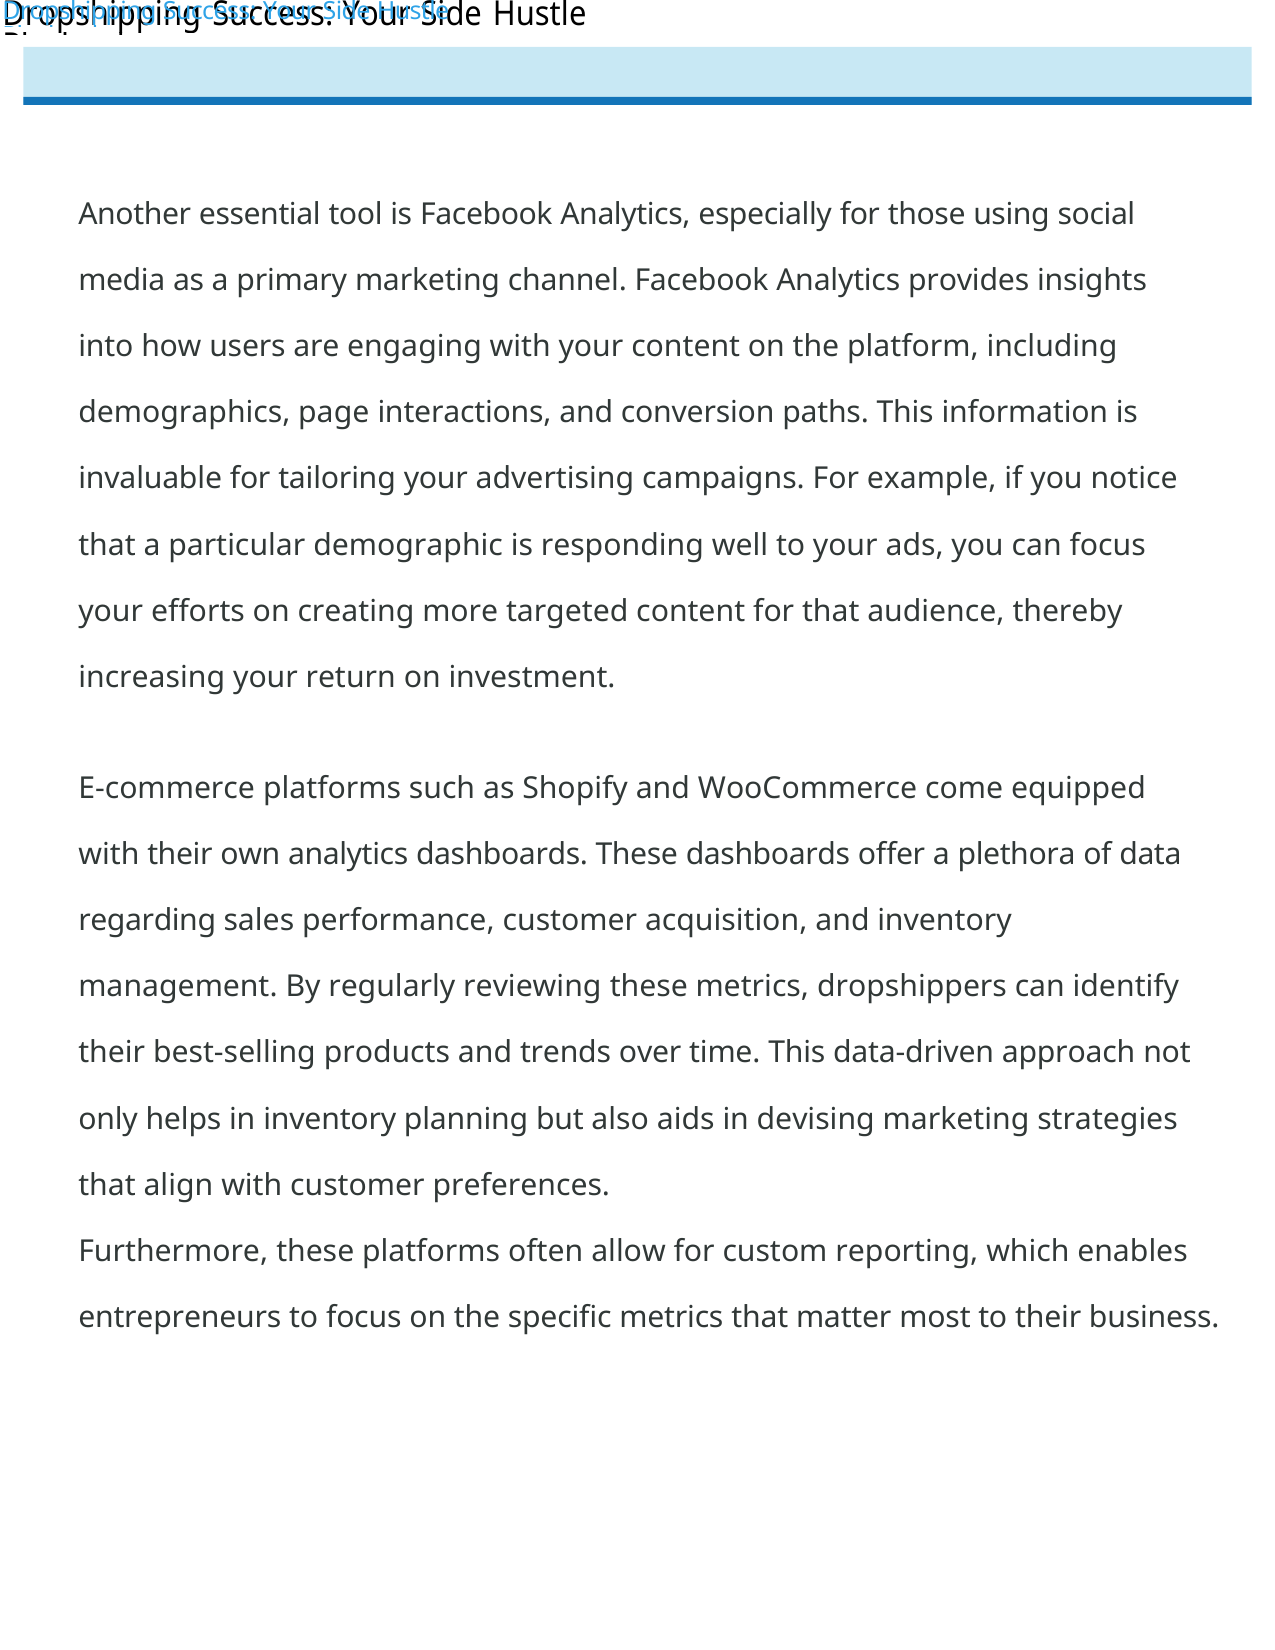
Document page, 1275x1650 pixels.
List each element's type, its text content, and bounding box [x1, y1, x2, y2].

text Another essential tool is Facebook Analytics, especially for those using social media as a primary marketing channel. Facebook Analytics provides insights into how users are engaging with your content on the platform, including demographics, page interactions, and conversion paths. This information is invaluable for tailoring your advertising campaigns. For example, if you notice that a particular demographic is responding well to your ads, you can focus your efforts on creating more targeted content for that audience, thereby increasing your return on investment. [78, 192, 1194, 696]
text Furthermore, these platforms often allow for custom reporting, which enables entrepreneurs to focus on the specific metrics that matter most to their business. [78, 1229, 1275, 1336]
text E-commerce platforms such as Shopify and WooCommerce come equipped with their own analytics dashboards. These dashboards offer a plethora of data regarding sales performance, customer acquisition, and inventory management. By regularly reviewing these metrics, dropshippers can identify their best-selling products and trends over time. This data-driven approach not only helps in inventory planning but also aids in devising marketing strategies that align with customer preferences. [78, 766, 1194, 1204]
